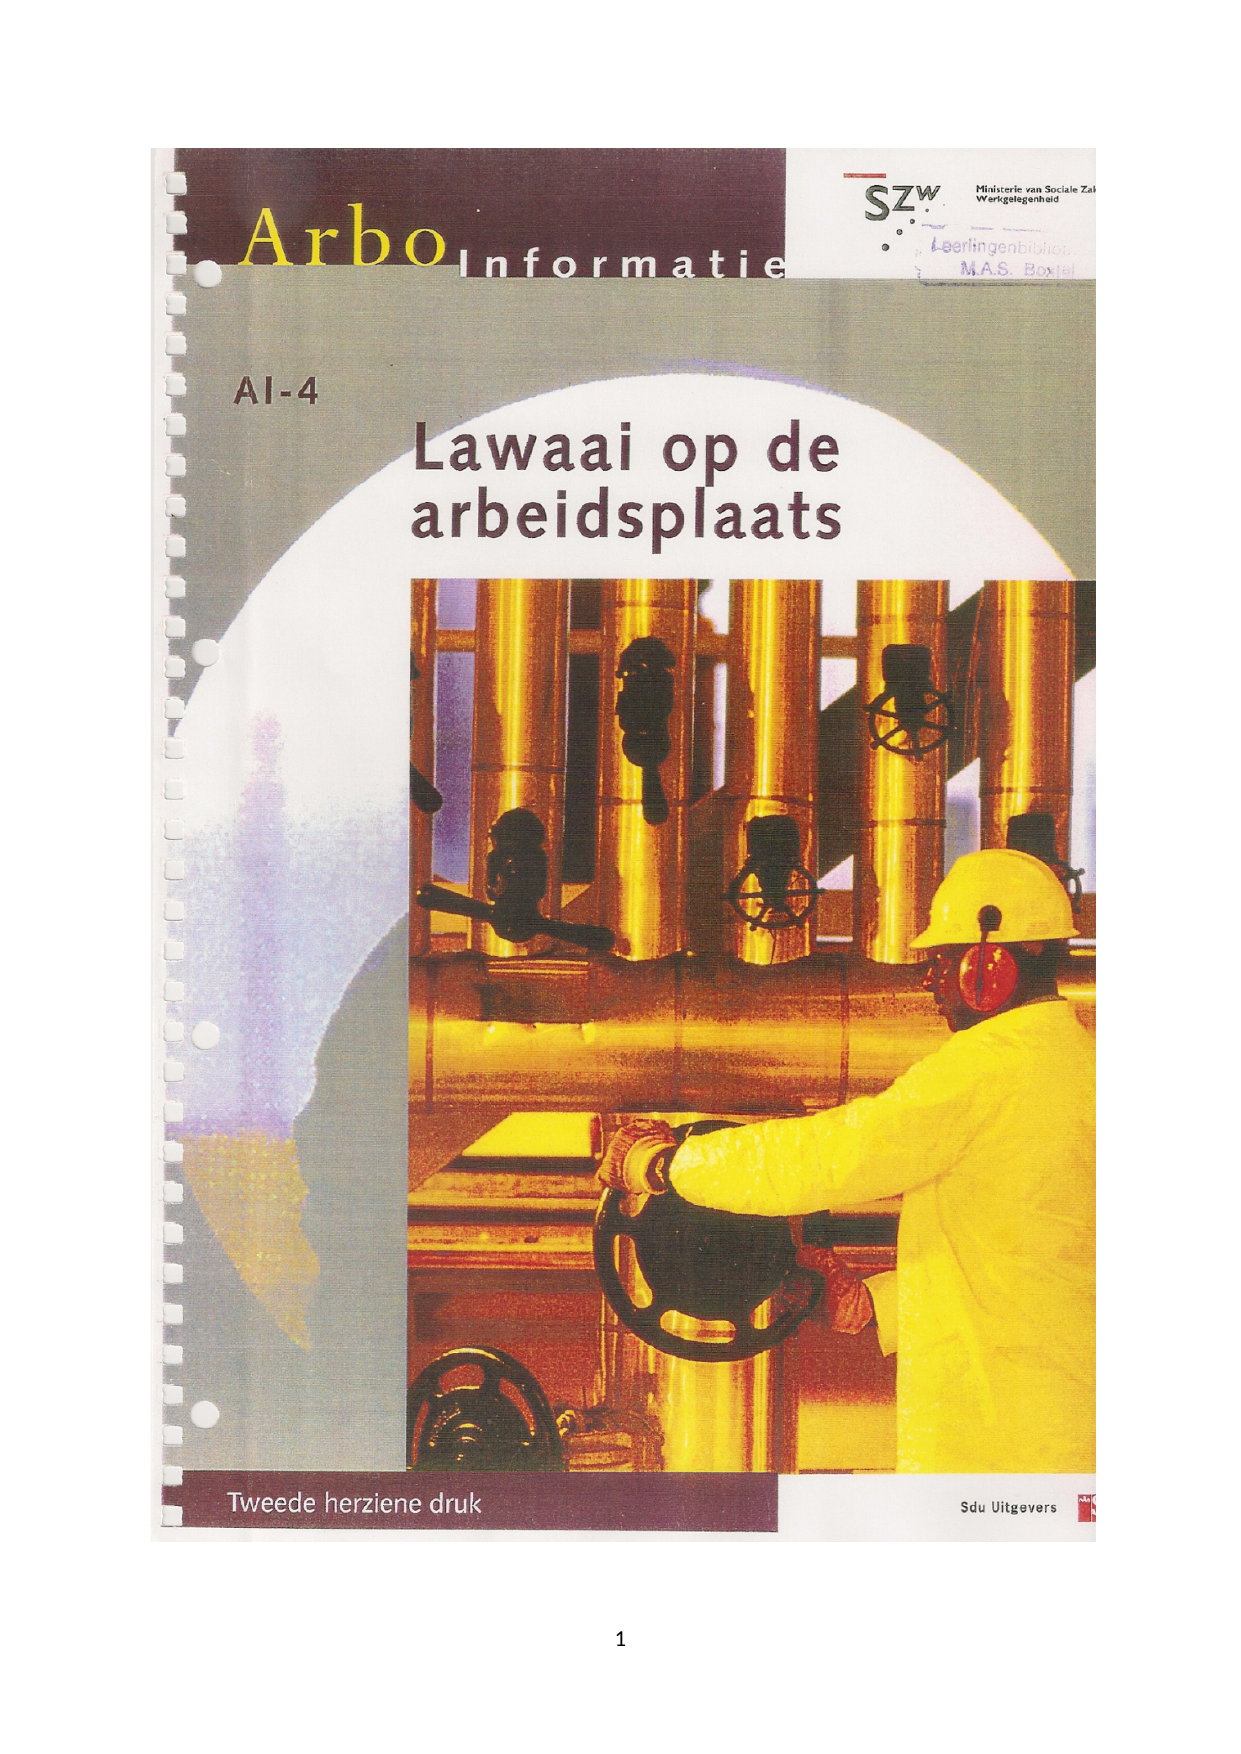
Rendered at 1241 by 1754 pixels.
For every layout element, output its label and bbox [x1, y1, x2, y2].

picture [152, 149, 1096, 1540]
